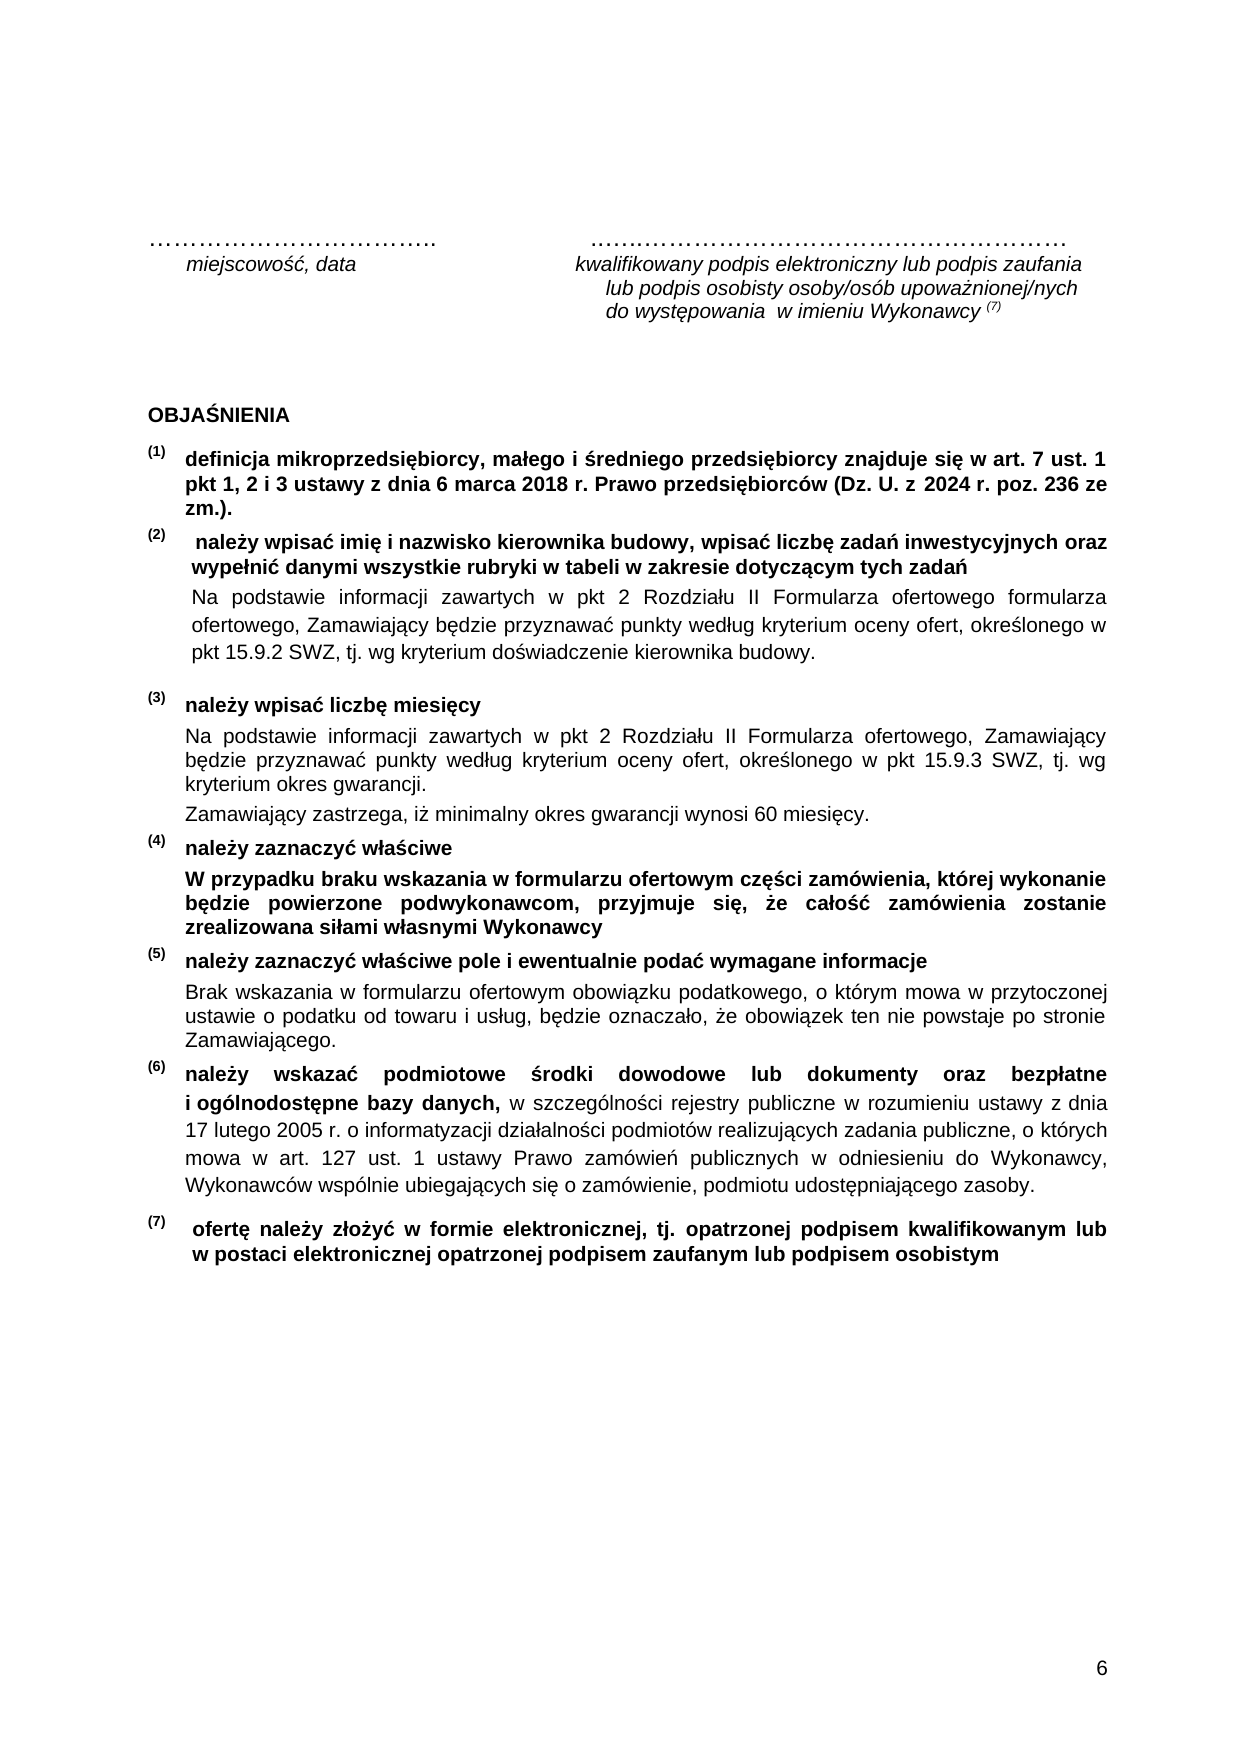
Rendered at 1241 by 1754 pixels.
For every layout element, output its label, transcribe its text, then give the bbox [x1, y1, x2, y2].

list należy zaznaczyć właściwe [148, 832, 1107, 861]
list należy wskazać podmiotowe środki dowodowe lub dokumenty oraz bezpłatne i ogólnodostępne bazy danych, w szczególności rejestry publiczne w rozumieniu ustawy z dnia 17 lutego 2005 r. o informatyzacji działalności podmiotów realizujących zadania publiczne, o których mowa w art. 127 ust. 1 ustawy Prawo zamówień publicznych w odniesieniu do Wykonawcy, Wykonawców wspólnie ubiegających się o zamówienie, podmiotu udostępniającego zasoby. [148, 1058, 1107, 1197]
list ofertę należy złożyć w formie elektronicznej, tj. opatrzonej podpisem kwalifikowanym lub w postaci elektronicznej opatrzonej podpisem zaufanym lub podpisem osobistym [148, 1213, 1107, 1266]
text miejscowość, data kwalifikowany podpis elektroniczny lub podpis zaufania lub podpis osobisty osoby/osób upoważnionej/nych do występowania w imieniu Wykonawcy (7) [163, 251, 1107, 323]
text Zamawiający zastrzega, iż minimalny okres gwarancji wynosi 60 miesięcy. [185, 802, 1107, 826]
text Na podstawie informacji zawartych w pkt 2 Rozdziału II Formularza ofertowego, Zamawiający będzie przyznawać punkty według kryterium oceny ofert, określonego w pkt 15.9.3 SWZ, tj. wg kryterium okres gwarancji. [185, 723, 1107, 795]
text Brak wskazania w formularzu ofertowym obowiązku podatkowego, o którym mowa w przytoczonej ustawie o podatku od towaru i usług, będzie oznaczało, że obowiązek ten nie powstaje po stronie Zamawiającego. [185, 980, 1107, 1052]
text W przypadku braku wskazania w formularzu ofertowym części zamówienia, której wykonanie będzie powierzone podwykonawcom, przyjmuje się, że całość zamówienia zostanie zrealizowana siłami własnymi Wykonawcy [185, 867, 1107, 939]
text OBJAŚNIENIA [148, 403, 1107, 427]
list należy wpisać liczbę miesięcy [148, 688, 1107, 717]
list należy zaznaczyć właściwe pole i ewentualnie podać wymagane informacje [148, 945, 1107, 974]
text …………………………….. ..…..…………………………………………… [148, 223, 1107, 251]
list Na podstawie informacji zawartych w pkt 2 Rozdziału II Formularza ofertowego formularza ofertowego, Zamawiający będzie przyznawać punkty według kryterium oceny ofert, określonego w pkt 15.9.2 SWZ, tj. wg kryterium doświadczenie kierownika budowy. [191, 585, 1107, 664]
list definicja mikroprzedsiębiorcy, małego i średniego przedsiębiorcy znajduje się w art. 7 ust. 1 pkt 1, 2 i 3 ustawy z dnia 6 marca 2018 r. Prawo przedsiębiorców (Dz. U. z 2024 r. poz. 236 ze zm.). [148, 443, 1107, 520]
list należy wpisać imię i nazwisko kierownika budowy, wpisać liczbę zadań inwestycyjnych oraz wypełnić danymi wszystkie rubryki w tabeli w zakresie dotyczącym tych zadań [148, 526, 1107, 579]
